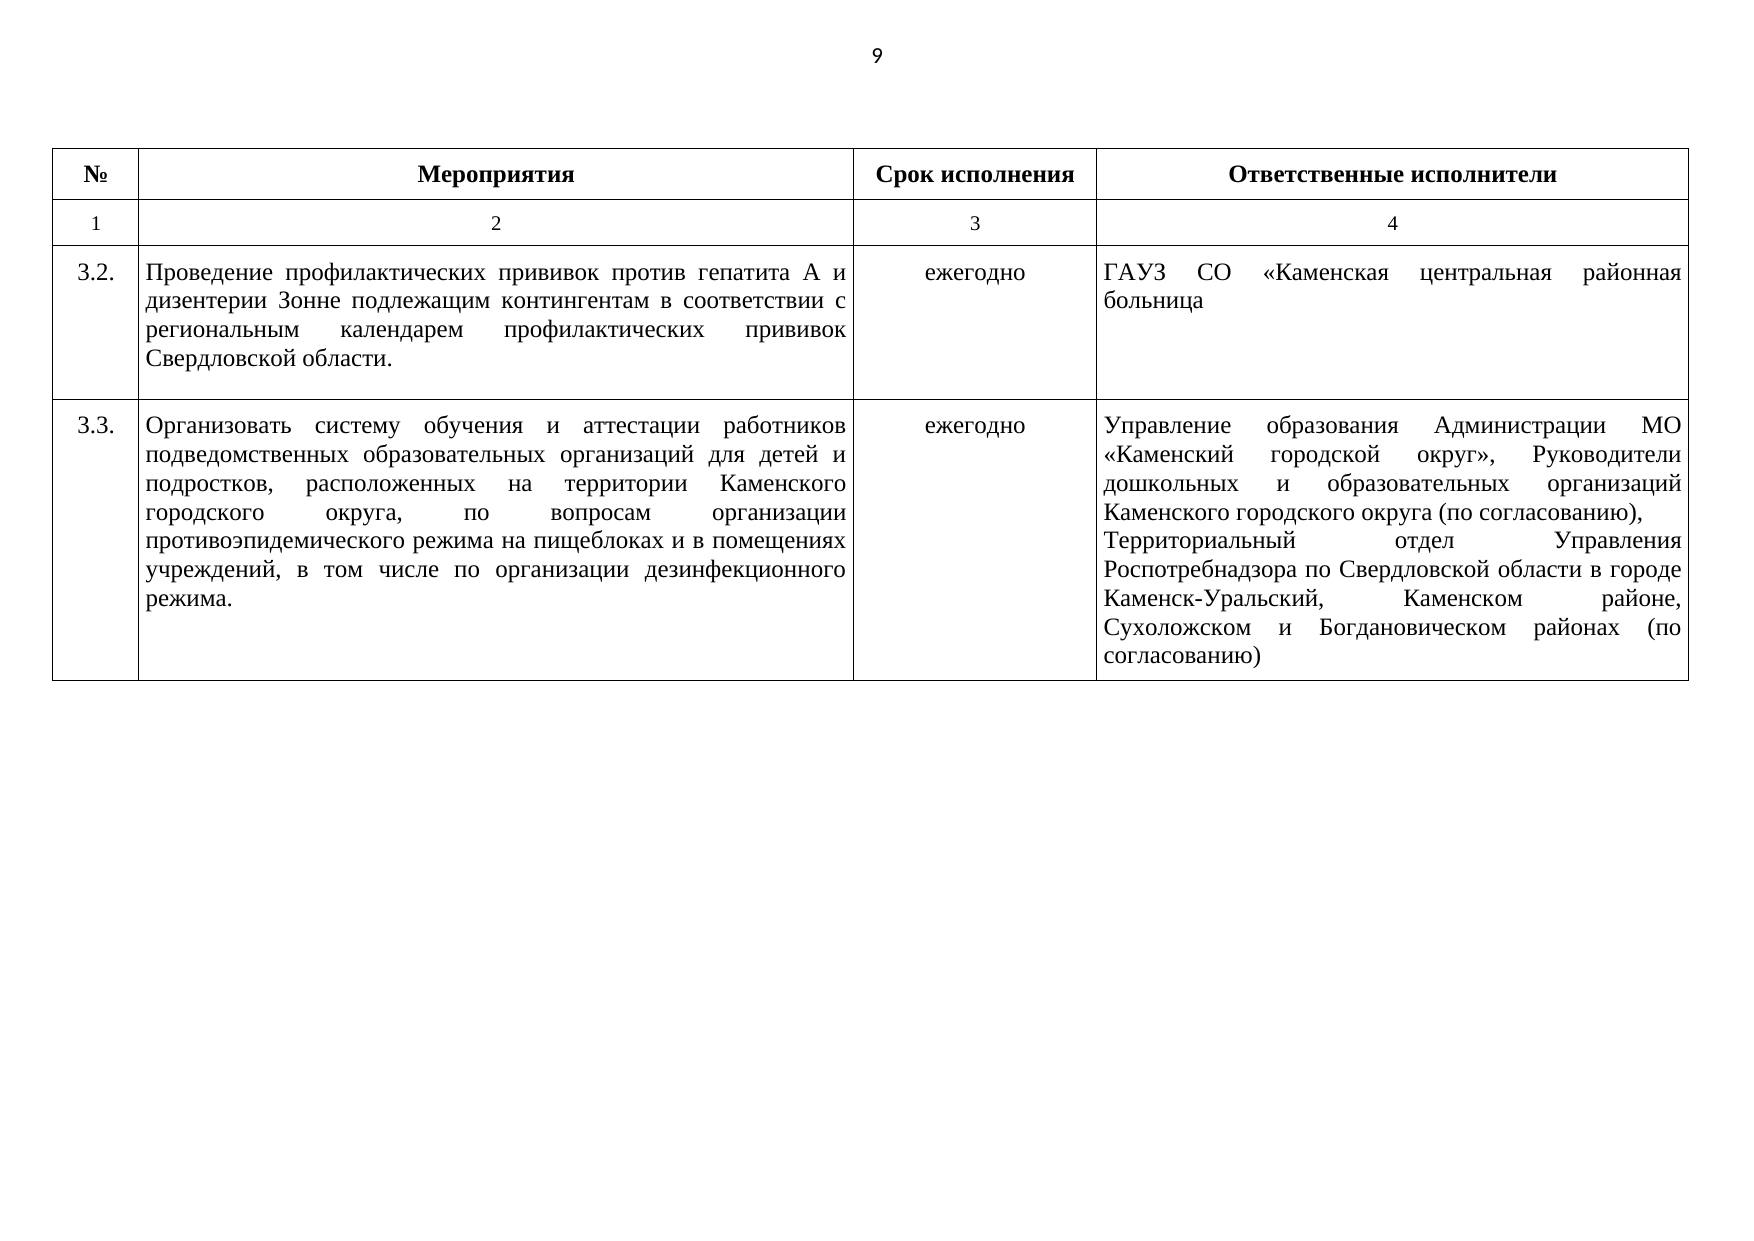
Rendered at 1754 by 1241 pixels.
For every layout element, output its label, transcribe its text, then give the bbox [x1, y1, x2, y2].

table_header Мероприятия [139, 149, 853, 199]
table_cell Проведение профилактических прививок против гепатита А и дизентерии Зонне подлежащим контингентам в соответствии с региональным календарем профилактических прививок Свердловской области. [139, 246, 853, 399]
table_cell 3.3. [53, 400, 138, 680]
table_cell Управление образования Администрации МО «Каменский городской округ», Руководители дошкольных и образовательных организаций Каменского городского округа (по согласованию), Территориальный отдел Управления Роспотребнадзора по Свердловской области в городе Каменск-Уральский, Каменском районе, Сухоложском и Богдановическом районах (по согласованию) [1097, 400, 1688, 680]
table_header № [53, 149, 138, 199]
table_cell ежегодно [854, 400, 1096, 680]
table_cell Организовать систему обучения и аттестации работников подведомственных образовательных организаций для детей и подростков, расположенных на территории Каменского городского округа, по вопросам организации противоэпидемического режима на пищеблоках и в помещениях учреждений, в том числе по организации дезинфекционного режима. [139, 400, 853, 680]
table_cell 3.2. [53, 246, 138, 399]
table_header Ответственные исполнители [1097, 149, 1688, 199]
table_cell 1 [53, 200, 138, 245]
table_cell ежегодно [854, 246, 1096, 399]
table_header Срок исполнения [854, 149, 1096, 199]
table_cell ГАУЗ СО «Каменская центральная районная больница [1097, 246, 1688, 399]
table_cell 2 [139, 200, 853, 245]
table_cell 4 [1097, 200, 1688, 245]
table_cell 3 [854, 200, 1096, 245]
